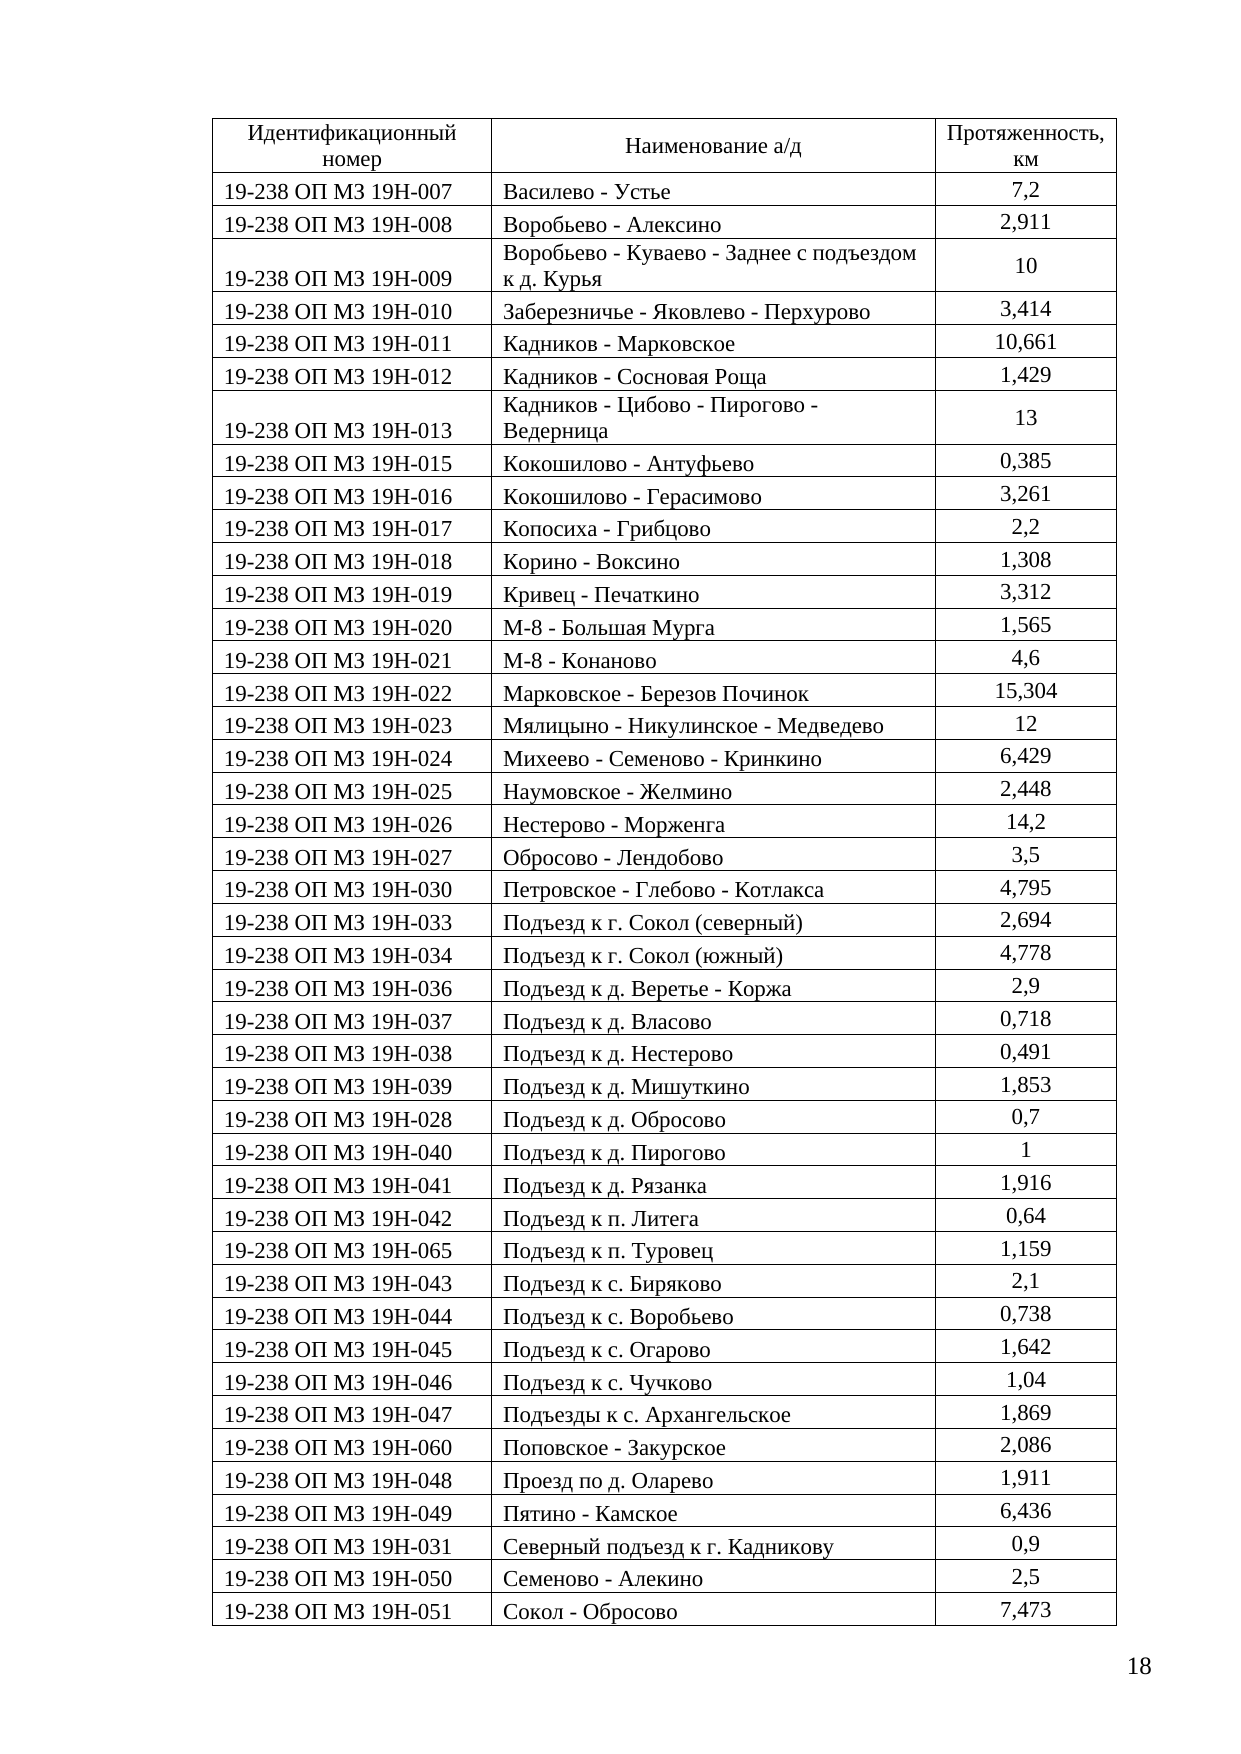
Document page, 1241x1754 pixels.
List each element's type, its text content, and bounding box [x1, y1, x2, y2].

table_cell 1 [936, 1134, 1116, 1165]
table_cell 19-238 ОП МЗ 19Н-024 [213, 740, 491, 772]
table_cell 3,261 [936, 477, 1116, 509]
table_cell 19-238 ОП МЗ 19Н-027 [213, 838, 491, 870]
table_cell Обросово - Лендобово [492, 838, 935, 870]
table_cell 19-238 ОП МЗ 19Н-033 [213, 904, 491, 936]
table_cell 19-238 ОП МЗ 19Н-010 [213, 292, 491, 324]
table_cell Семеново - Алекино [492, 1560, 935, 1592]
table_cell 19-238 ОП МЗ 19Н-018 [213, 543, 491, 575]
table_cell 3,5 [936, 838, 1116, 870]
table_header Наименование а/д [492, 119, 935, 172]
table_cell 1,869 [936, 1396, 1116, 1428]
table_cell Копосиха - Грибцово [492, 510, 935, 542]
table_cell Подъезд к д. Власово [492, 1002, 935, 1034]
table_cell 12 [936, 707, 1116, 739]
table_cell Кокошилово - Герасимово [492, 477, 935, 509]
table_header Идентификационный номер [213, 119, 491, 172]
table_cell 19-238 ОП МЗ 19Н-039 [213, 1068, 491, 1100]
table_cell 2,2 [936, 510, 1116, 542]
table_cell Подъезд к д. Нестерово [492, 1035, 935, 1067]
table_cell 1,916 [936, 1166, 1116, 1198]
table_cell 4,795 [936, 871, 1116, 903]
table_cell Кривец - Печаткино [492, 576, 935, 607]
table_cell 2,086 [936, 1429, 1116, 1461]
table_cell 2,448 [936, 773, 1116, 804]
table_cell 19-238 ОП МЗ 19Н-040 [213, 1134, 491, 1165]
table_cell 19-238 ОП МЗ 19Н-048 [213, 1462, 491, 1493]
table_cell Подъезд к д. Веретье - Коржа [492, 970, 935, 1001]
table_cell Подъезд к с. Огарово [492, 1330, 935, 1362]
table_cell 1,642 [936, 1330, 1116, 1362]
table_cell 19-238 ОП МЗ 19Н-025 [213, 773, 491, 804]
table_cell Кадников - Сосновая Роща [492, 358, 935, 390]
table_cell Северный подъезд к г. Кадникову [492, 1527, 935, 1559]
table_cell 19-238 ОП МЗ 19Н-008 [213, 206, 491, 237]
table_cell 4,778 [936, 937, 1116, 968]
table_cell Подъезд к д. Обросово [492, 1101, 935, 1132]
table_cell 1,308 [936, 543, 1116, 575]
table_cell Подъезды к с. Архангельское [492, 1396, 935, 1428]
table_cell 0,385 [936, 445, 1116, 476]
table_cell Подъезд к г. Сокол (северный) [492, 904, 935, 936]
table_cell 6,436 [936, 1495, 1116, 1526]
table_cell Корино - Воксино [492, 543, 935, 575]
table_cell 19-238 ОП МЗ 19Н-047 [213, 1396, 491, 1428]
table_cell 10 [936, 239, 1116, 291]
table_cell 2,911 [936, 206, 1116, 237]
table_cell 0,9 [936, 1527, 1116, 1559]
table_cell 0,718 [936, 1002, 1116, 1034]
table_cell 19-238 ОП МЗ 19Н-044 [213, 1298, 491, 1329]
table_cell 10,661 [936, 325, 1116, 357]
table_cell 13 [936, 391, 1116, 443]
table_cell 19-238 ОП МЗ 19Н-038 [213, 1035, 491, 1067]
table_cell 19-238 ОП МЗ 19Н-028 [213, 1101, 491, 1132]
table_cell Подъезд к п. Литега [492, 1199, 935, 1231]
table_cell Подъезд к д. Мишуткино [492, 1068, 935, 1100]
table_cell 0,7 [936, 1101, 1116, 1132]
table_cell 15,304 [936, 674, 1116, 706]
table_cell Марковское - Березов Починок [492, 674, 935, 706]
table_cell 19-238 ОП МЗ 19Н-020 [213, 609, 491, 640]
table_cell 19-238 ОП МЗ 19Н-023 [213, 707, 491, 739]
table_cell 1,159 [936, 1232, 1116, 1264]
table_cell Сокол - Обросово [492, 1593, 935, 1625]
table_cell 19-238 ОП МЗ 19Н-050 [213, 1560, 491, 1592]
table_cell 19-238 ОП МЗ 19Н-042 [213, 1199, 491, 1231]
table_cell Подъезд к д. Рязанка [492, 1166, 935, 1198]
table_cell Воробьево - Куваево - Заднее с подъездом к д. Курья [492, 239, 935, 291]
table_cell 4,6 [936, 641, 1116, 673]
table_cell 19-238 ОП МЗ 19Н-049 [213, 1495, 491, 1526]
table_cell 1,04 [936, 1363, 1116, 1395]
table_cell 19-238 ОП МЗ 19Н-043 [213, 1265, 491, 1297]
table_cell 7,473 [936, 1593, 1116, 1625]
table_cell Михеево - Семеново - Кринкино [492, 740, 935, 772]
table_cell М-8 - Конаново [492, 641, 935, 673]
table_cell Кадников - Марковское [492, 325, 935, 357]
table_cell 19-238 ОП МЗ 19Н-022 [213, 674, 491, 706]
table_cell Подъезд к д. Пирогово [492, 1134, 935, 1165]
table_cell 19-238 ОП МЗ 19Н-017 [213, 510, 491, 542]
table_cell Кокошилово - Антуфьево [492, 445, 935, 476]
table_cell Василево - Устье [492, 173, 935, 205]
table_cell 19-238 ОП МЗ 19Н-021 [213, 641, 491, 673]
table_cell Кадников - Цибово - Пирогово - Ведерница [492, 391, 935, 443]
table_cell 1,429 [936, 358, 1116, 390]
table_cell 19-238 ОП МЗ 19Н-065 [213, 1232, 491, 1264]
table_cell 19-238 ОП МЗ 19Н-007 [213, 173, 491, 205]
table_cell Поповское - Закурское [492, 1429, 935, 1461]
table_cell 19-238 ОП МЗ 19Н-011 [213, 325, 491, 357]
table_cell 19-238 ОП МЗ 19Н-012 [213, 358, 491, 390]
table_cell 19-238 ОП МЗ 19Н-031 [213, 1527, 491, 1559]
table_header Протяженность, км [936, 119, 1116, 172]
table_cell 19-238 ОП МЗ 19Н-013 [213, 391, 491, 443]
table_cell 19-238 ОП МЗ 19Н-015 [213, 445, 491, 476]
table_cell 0,491 [936, 1035, 1116, 1067]
table_cell 19-238 ОП МЗ 19Н-019 [213, 576, 491, 607]
table_cell 3,312 [936, 576, 1116, 607]
table_cell Нестерово - Морженга [492, 805, 935, 837]
table_cell Подъезд к п. Туровец [492, 1232, 935, 1264]
table_cell 6,429 [936, 740, 1116, 772]
table_cell Подъезд к г. Сокол (южный) [492, 937, 935, 968]
table_cell Проезд по д. Оларево [492, 1462, 935, 1493]
table_cell Петровское - Глебово - Котлакса [492, 871, 935, 903]
table_cell Подъезд к с. Биряково [492, 1265, 935, 1297]
table_cell Воробьево - Алексино [492, 206, 935, 237]
table_cell 19-238 ОП МЗ 19Н-034 [213, 937, 491, 968]
table_cell 19-238 ОП МЗ 19Н-037 [213, 1002, 491, 1034]
table_cell 0,738 [936, 1298, 1116, 1329]
table_cell 19-238 ОП МЗ 19Н-009 [213, 239, 491, 291]
table_cell 1,911 [936, 1462, 1116, 1493]
table_cell 19-238 ОП МЗ 19Н-030 [213, 871, 491, 903]
table_cell Подъезд к с. Чучково [492, 1363, 935, 1395]
table_cell 7,2 [936, 173, 1116, 205]
table_cell 1,565 [936, 609, 1116, 640]
table_cell 19-238 ОП МЗ 19Н-045 [213, 1330, 491, 1362]
table_cell Пятино - Камское [492, 1495, 935, 1526]
table_cell 19-238 ОП МЗ 19Н-036 [213, 970, 491, 1001]
table_cell Наумовское - Желмино [492, 773, 935, 804]
table_cell Подъезд к с. Воробьево [492, 1298, 935, 1329]
table_cell 19-238 ОП МЗ 19Н-051 [213, 1593, 491, 1625]
table_cell 1,853 [936, 1068, 1116, 1100]
table_cell Заберезничье - Яковлево - Перхурово [492, 292, 935, 324]
table_cell М-8 - Большая Мурга [492, 609, 935, 640]
table_cell 19-238 ОП МЗ 19Н-041 [213, 1166, 491, 1198]
table_cell 14,2 [936, 805, 1116, 837]
table_cell Мялицыно - Никулинское - Медведево [492, 707, 935, 739]
table_cell 19-238 ОП МЗ 19Н-046 [213, 1363, 491, 1395]
table_cell 2,9 [936, 970, 1116, 1001]
table_cell 2,694 [936, 904, 1116, 936]
table_cell 2,5 [936, 1560, 1116, 1592]
table_cell 3,414 [936, 292, 1116, 324]
table_cell 19-238 ОП МЗ 19Н-060 [213, 1429, 491, 1461]
table_cell 2,1 [936, 1265, 1116, 1297]
table_cell 0,64 [936, 1199, 1116, 1231]
table_cell 19-238 ОП МЗ 19Н-016 [213, 477, 491, 509]
table_cell 19-238 ОП МЗ 19Н-026 [213, 805, 491, 837]
